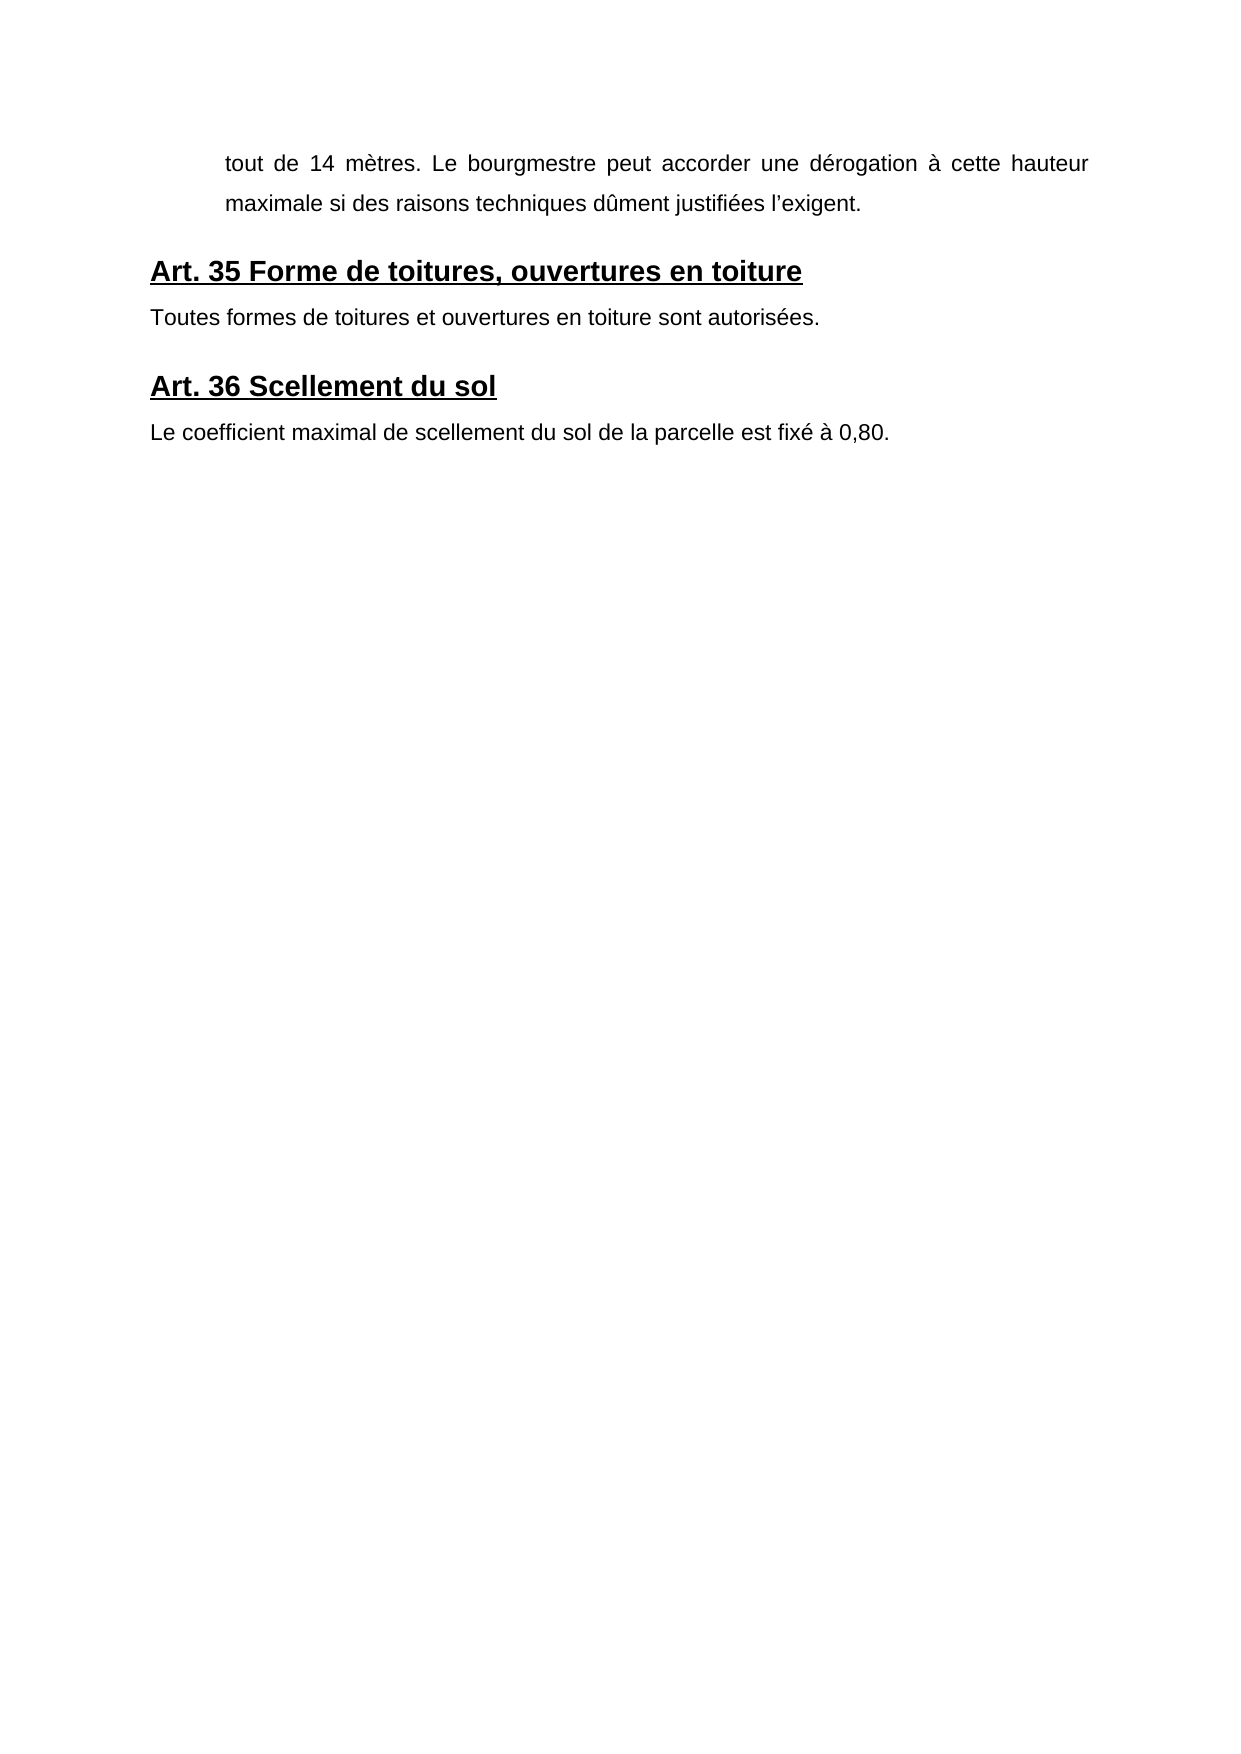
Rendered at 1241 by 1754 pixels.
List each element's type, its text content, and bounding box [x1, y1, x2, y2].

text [225, 150, 1090, 216]
text Le coefficient maximal de scellement du sol de la parcelle est fixé à 0,80. [150, 419, 1090, 445]
text Toutes formes de toitures et ouvertures en toiture sont autorisées. [150, 304, 1090, 331]
subtitle Art. 36 Scellement du sol [150, 369, 1090, 402]
subtitle Art. 35 Forme de toitures, ouvertures en toiture [150, 254, 1090, 287]
